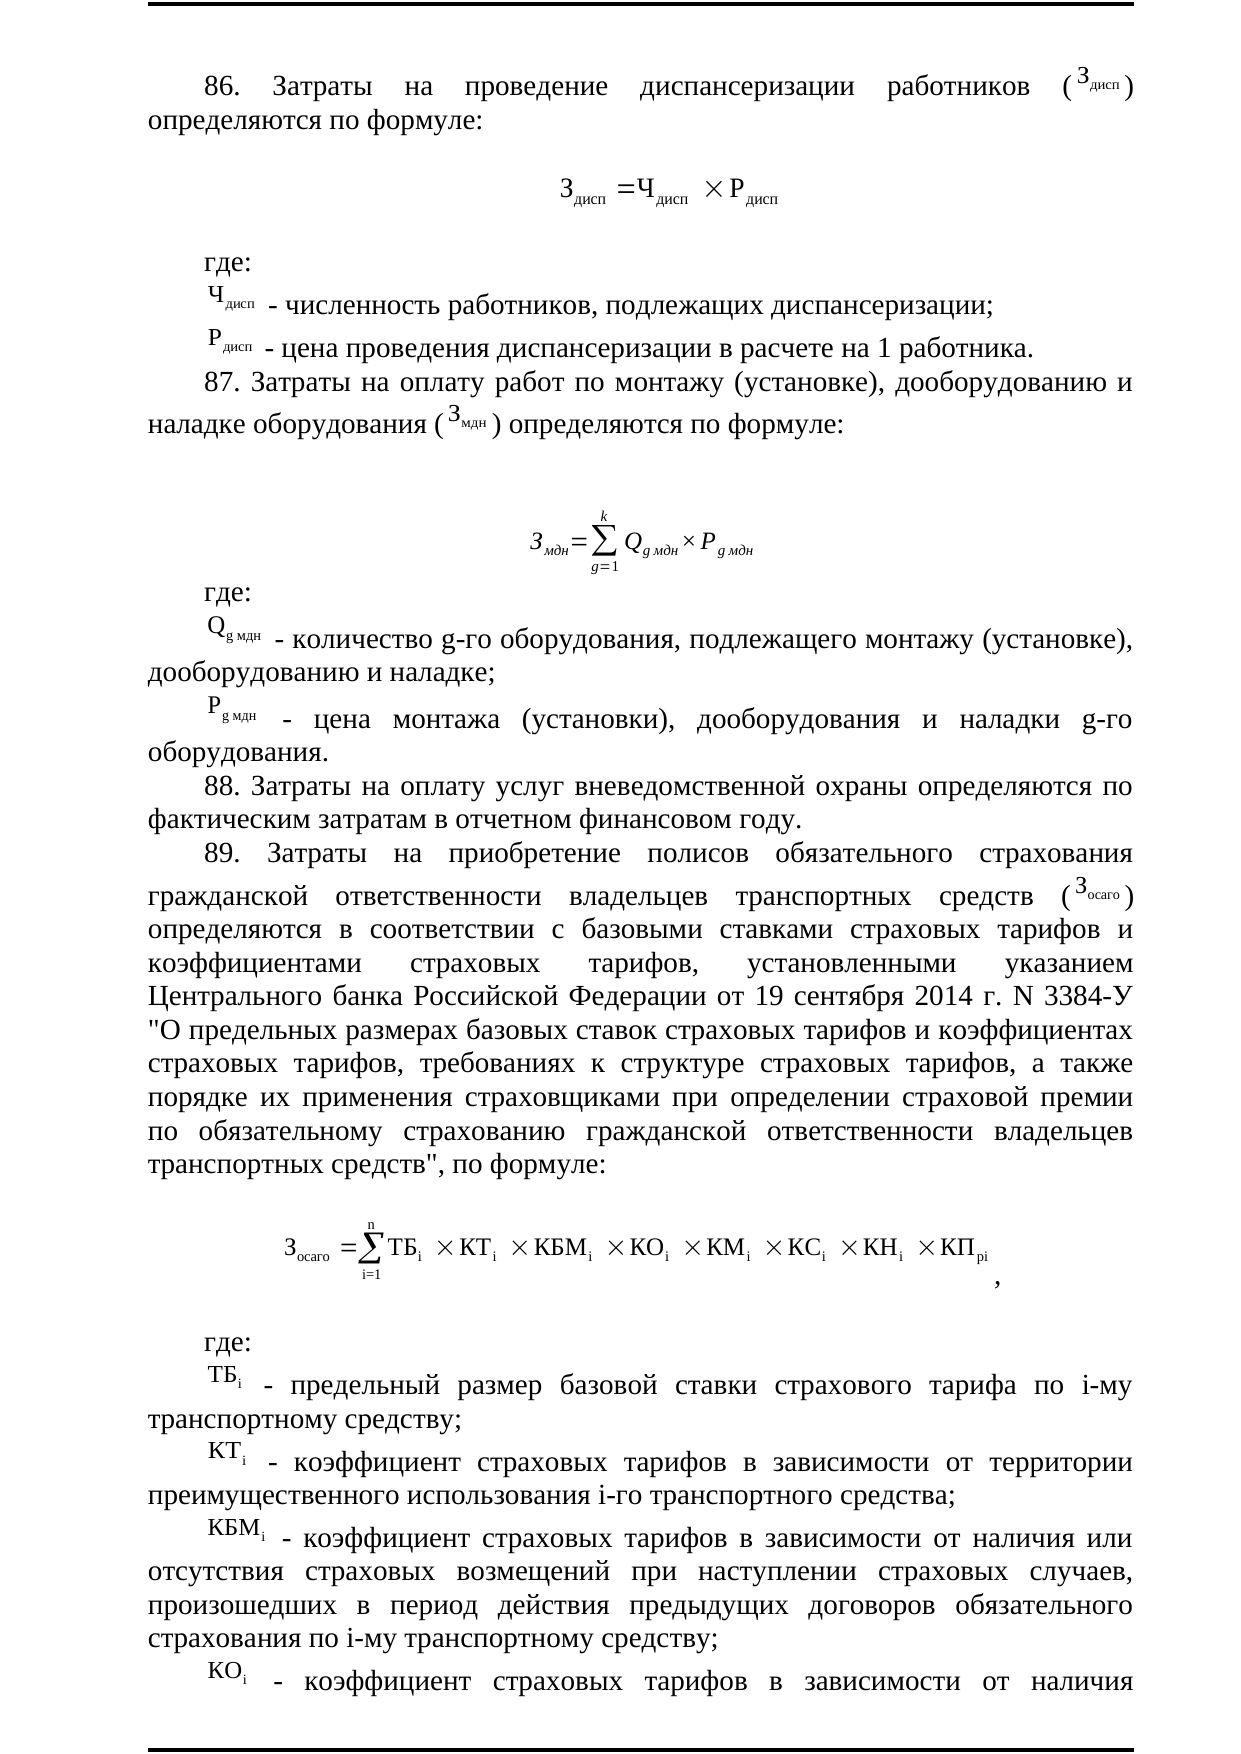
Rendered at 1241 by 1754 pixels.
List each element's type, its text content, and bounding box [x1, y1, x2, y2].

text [148, 1654, 1134, 1697]
text 89. Затраты на приобретение полисов обязательного страхования гражданской ответственности владельцев транспортных средств () определяются в соответствии с базовыми ставками страховых тарифов и коэффициентами страховых тарифов, установленными указанием Центрального банка Российской Федерации от 19 сентября 2014 г. N 3384-У "О предельных размерах базовых ставок страховых тарифов и коэффициентах страховых тарифов, требованиях к структуре страховых тарифов, а также порядке их применения страховщиками при определении страховой премии по обязательному страхованию гражданской ответственности владельцев транспортных средств", по формуле: [148, 835, 1134, 1180]
text - предельный размер базовой ставки страхового тарифа по i-му транспортному средству; [148, 1358, 1134, 1434]
text где: [148, 574, 1134, 608]
text - количество g-го оборудования, подлежащего монтажу (установке), дооборудованию и наладке; [148, 608, 1134, 688]
text - численность работников, подлежащих диспансеризации; [148, 278, 1134, 321]
text - цена монтажа (установки), дооборудования и наладки g-го оборудования. [148, 688, 1134, 768]
text - цена проведения диспансеризации в расчете на 1 работника. [148, 321, 1134, 364]
text 86. Затраты на проведение диспансеризации работников () определяются по формуле: [148, 59, 1134, 135]
text - коэффициент страховых тарифов в зависимости от территории преимущественного использования i-го транспортного средства; [148, 1434, 1134, 1511]
text , [148, 1213, 1134, 1291]
text где: [148, 1324, 1134, 1358]
text 87. Затраты на оплату работ по монтажу (установке), дооборудованию и наладке оборудования () определяются по формуле: [148, 364, 1134, 440]
text 88. Затраты на оплату услуг вневедомственной охраны определяются по фактическим затратам в отчетном финансовом году. [148, 768, 1134, 835]
text - коэффициент страховых тарифов в зависимости от наличия или отсутствия страховых возмещений при наступлении страховых случаев, произошедших в период действия предыдущих договоров обязательного страхования по i-му транспортному средству; [148, 1511, 1134, 1654]
text где: [148, 244, 1134, 278]
